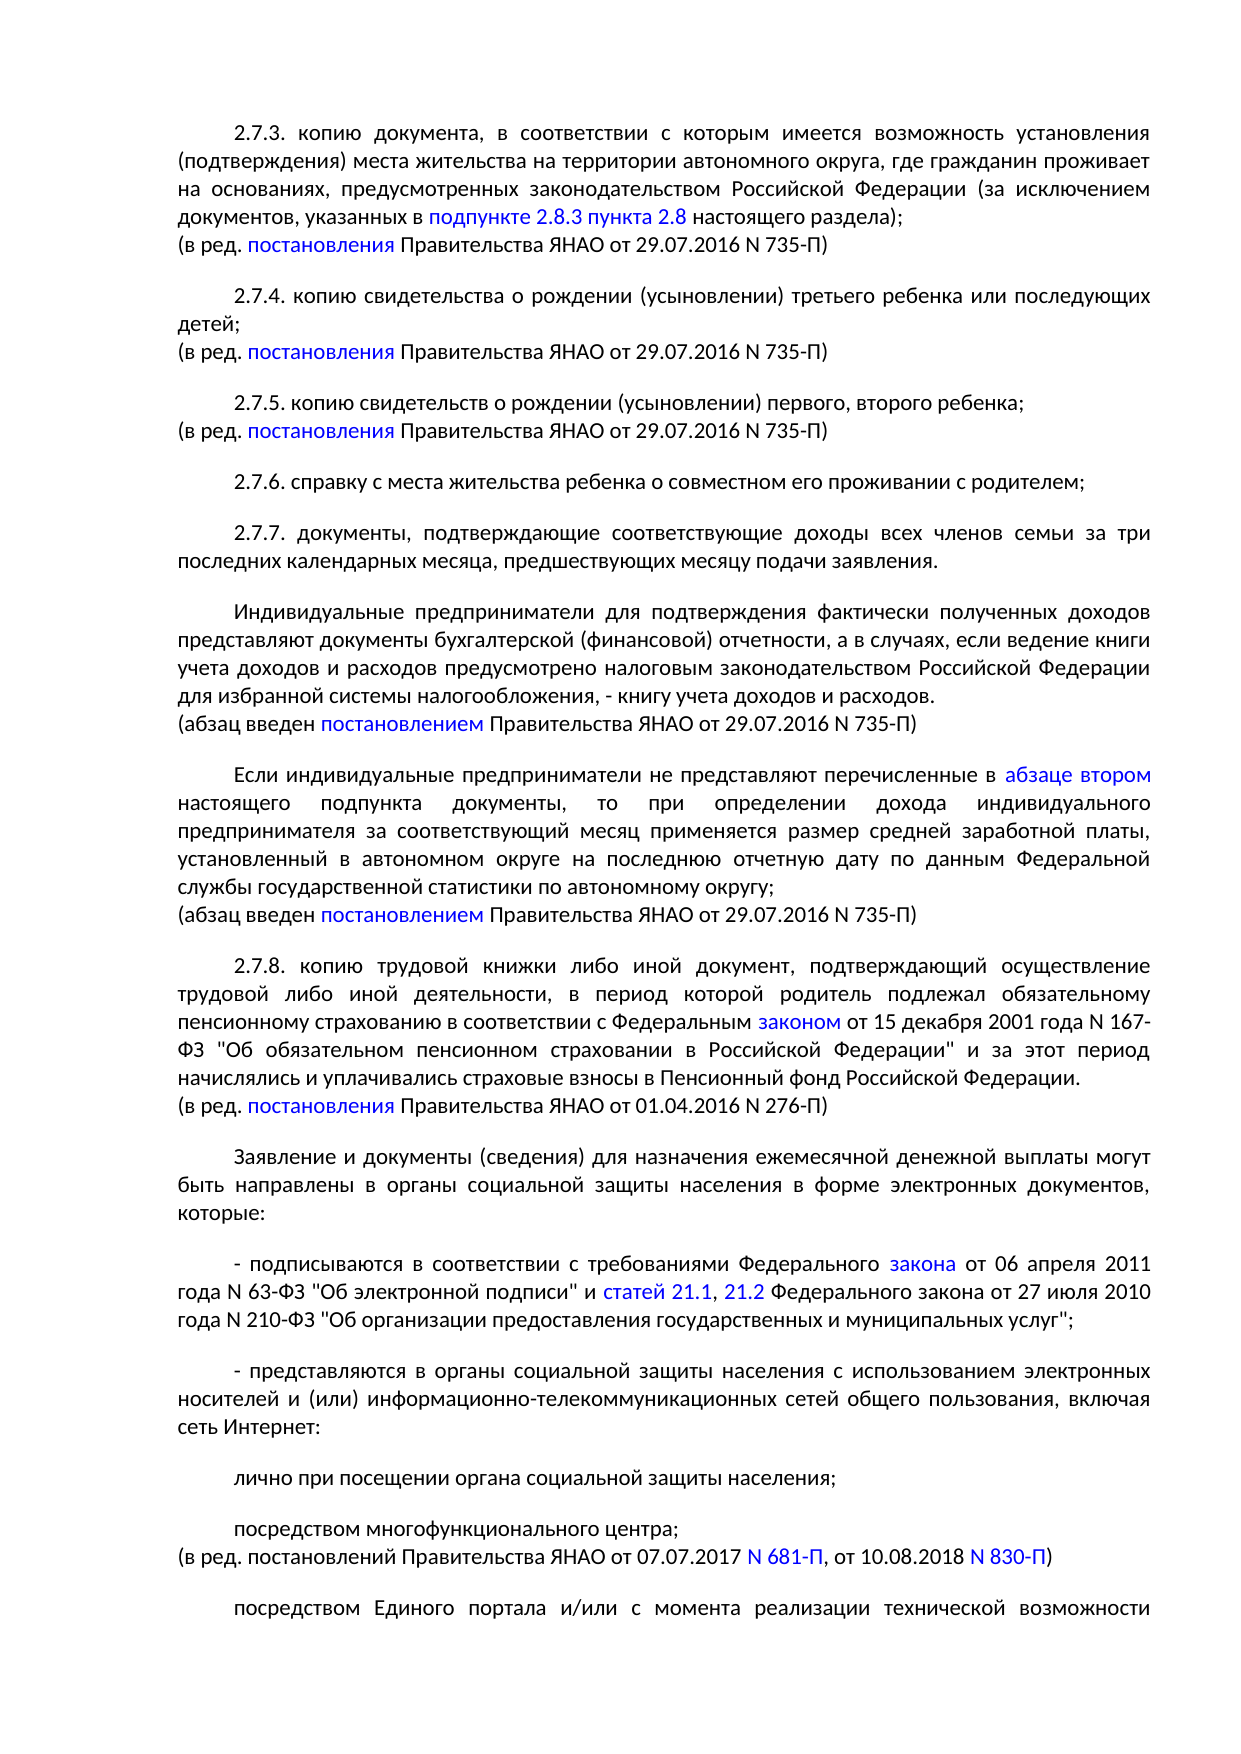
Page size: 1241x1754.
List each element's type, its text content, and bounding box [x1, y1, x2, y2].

text 2.7.7. документы, подтверждающие соответствующие доходы всех членов семьи за три последних календарных месяца, предшествующих месяцу подачи заявления. [177, 518, 1152, 574]
text Если индивидуальные предприниматели не представляют перечисленные в абзаце втором настоящего подпункта документы, то при определении дохода индивидуального предпринимателя за соответствующий месяц применяется размер средней заработной платы, установленный в автономном округе на последнюю отчетную дату по данным Федеральной службы государственной статистики по автономному округу; [177, 760, 1152, 900]
text - подписываются в соответствии с требованиями Федерального закона от 06 апреля 2011 года N 63-ФЗ "Об электронной подписи" и статей 21.1, 21.2 Федерального закона от 27 июля 2010 года N 210-ФЗ "Об организации предоставления государственных и муниципальных услуг"; [177, 1249, 1152, 1333]
text (в ред. постановления Правительства ЯНАО от 29.07.2016 N 735-П) [177, 337, 1152, 365]
text (в ред. постановления Правительства ЯНАО от 29.07.2016 N 735-П) [177, 230, 1152, 258]
text 2.7.3. копию документа, в соответствии с которым имеется возможность установления (подтверждения) места жительства на территории автономного округа, где гражданин проживает на основаниях, предусмотренных законодательством Российской Федерации (за исключением документов, указанных в подпункте 2.8.3 пункта 2.8 настоящего раздела); [177, 118, 1152, 230]
text Заявление и документы (сведения) для назначения ежемесячной денежной выплаты могут быть направлены в органы социальной защиты населения в форме электронных документов, которые: [177, 1142, 1152, 1226]
text посредством многофункционального центра; [177, 1514, 1152, 1542]
text 2.7.4. копию свидетельства о рождении (усыновлении) третьего ребенка или последующих детей; [177, 281, 1152, 337]
text 2.7.5. копию свидетельств о рождении (усыновлении) первого, второго ребенка; [177, 388, 1152, 416]
text (в ред. постановления Правительства ЯНАО от 29.07.2016 N 735-П) [177, 416, 1152, 444]
text - представляются в органы социальной защиты населения с использованием электронных носителей и (или) информационно-телекоммуникационных сетей общего пользования, включая сеть Интернет: [177, 1356, 1152, 1440]
text 2.7.6. справку с места жительства ребенка о совместном его проживании с родителем; [177, 467, 1152, 495]
text лично при посещении органа социальной защиты населения; [177, 1463, 1152, 1491]
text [177, 1593, 1152, 1621]
text Индивидуальные предприниматели для подтверждения фактически полученных доходов представляют документы бухгалтерской (финансовой) отчетности, а в случаях, если ведение книги учета доходов и расходов предусмотрено налоговым законодательством Российской Федерации для избранной системы налогообложения, - книгу учета доходов и расходов. [177, 597, 1152, 709]
text 2.7.8. копию трудовой книжки либо иной документ, подтверждающий осуществление трудовой либо иной деятельности, в период которой родитель подлежал обязательному пенсионному страхованию в соответствии с Федеральным законом от 15 декабря 2001 года N 167-ФЗ "Об обязательном пенсионном страховании в Российской Федерации" и за этот период начислялись и уплачивались страховые взносы в Пенсионный фонд Российской Федерации. [177, 951, 1152, 1091]
text (в ред. постановления Правительства ЯНАО от 01.04.2016 N 276-П) [177, 1091, 1152, 1119]
text (в ред. постановлений Правительства ЯНАО от 07.07.2017 N 681-П, от 10.08.2018 N 830-П) [177, 1542, 1152, 1570]
text (абзац введен постановлением Правительства ЯНАО от 29.07.2016 N 735-П) [177, 709, 1152, 737]
text (абзац введен постановлением Правительства ЯНАО от 29.07.2016 N 735-П) [177, 900, 1152, 928]
